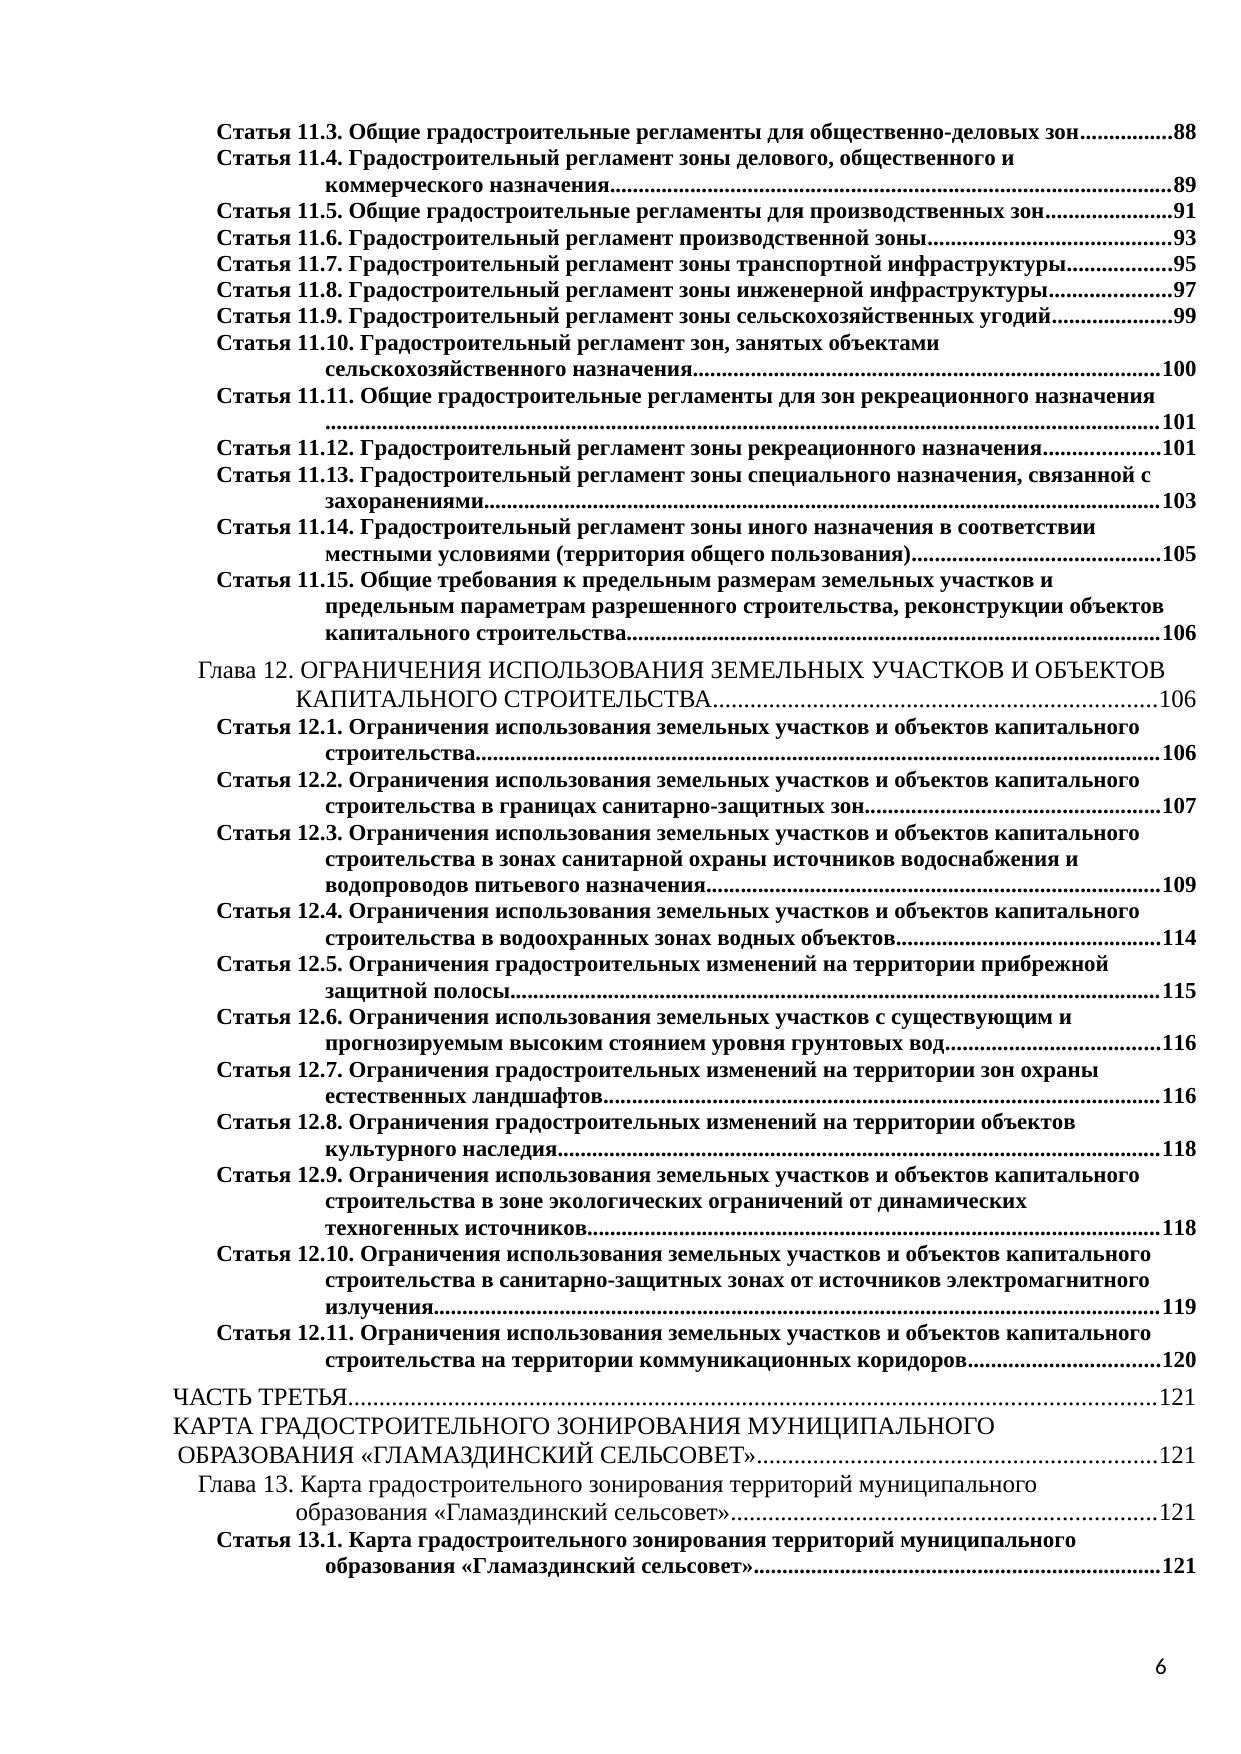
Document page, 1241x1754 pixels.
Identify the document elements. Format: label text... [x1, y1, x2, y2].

text ЧАСТЬ ТРЕТЬЯ 121 [173, 1382, 1167, 1411]
text Статья 11.14. Градостроительный регламент зоны иного назначения в соответствии местными условиями (территория общего пользования) 105 [216, 513, 1167, 566]
text Статья 11.3. Общие градостроительные регламенты для общественно-деловых зон 88 [216, 118, 1167, 144]
text Статья 12.5. Ограничения градостроительных изменений на территории прибрежной защитной полосы 115 [216, 950, 1167, 1003]
text Статья 12.2. Ограничения использования земельных участков и объектов капитального строительства в границах санитарно-защитных зон 107 [216, 766, 1167, 818]
text Глава 13. Карта градостроительного зонирования территорий муниципального образования «Гламаздинский сельсовет» 121 [198, 1469, 1167, 1526]
text Глава 12. ОГРАНИЧЕНИЯ ИСПОЛЬЗОВАНИЯ ЗЕМЕЛЬНЫХ УЧАСТКОВ И ОБЪЕКТОВ КАПИТАЛЬНОГО СТРОИТЕЛЬСТВА 106 [198, 656, 1167, 713]
text Статья 11.12. Градостроительный регламент зоны рекреационного назначения 101 [216, 434, 1167, 461]
text Статья 11.10. Градостроительный регламент зон, занятых объектами сельскохозяйственного назначения 100 [216, 329, 1167, 382]
text Статья 12.10. Ограничения использования земельных участков и объектов капитального строительства в санитарно-защитных зонах от источников электромагнитного излучения 119 [216, 1240, 1167, 1319]
text КАРТА ГРАДОСТРОИТЕЛЬНОГО ЗОНИРОВАНИЯ МУНИЦИПАЛЬНОГО ОБРАЗОВАНИЯ «ГЛАМАЗДИНСКИЙ СЕЛЬСОВЕТ» 121 [173, 1411, 1167, 1469]
text Статья 12.4. Ограничения использования земельных участков и объектов капитального строительства в водоохранных зонах водных объектов 114 [216, 898, 1167, 950]
text Статья 11.15. Общие требования к предельным размерам земельных участков и предельным параметрам разрешенного строительства, реконструкции объектов капитального строительства 106 [216, 566, 1167, 645]
text Статья 11.4. Градостроительный регламент зоны делового, общественного и коммерческого назначения 89 [216, 144, 1167, 197]
text Статья 11.7. Градостроительный регламент зоны транспортной инфраструктуры 95 [216, 250, 1167, 276]
text Статья 11.5. Общие градостроительные регламенты для производственных зон 91 [216, 197, 1167, 223]
text Статья 11.8. Градостроительный регламент зоны инженерной инфраструктуры 97 [216, 276, 1167, 303]
text Статья 11.13. Градостроительный регламент зоны специального назначения, связанной с захоранениями 103 [216, 461, 1167, 513]
text Статья 11.9. Градостроительный регламент зоны сельскохозяйственных угодий 99 [216, 303, 1167, 329]
text Статья 12.6. Ограничения использования земельных участков с существующим и прогнозируемым высоким стоянием уровня грунтовых вод 116 [216, 1003, 1167, 1056]
text Статья 12.1. Ограничения использования земельных участков и объектов капитального строительства 106 [216, 713, 1167, 766]
text Статья 12.7. Ограничения градостроительных изменений на территории зон охраны естественных ландшафтов 116 [216, 1056, 1167, 1108]
text Статья 12.8. Ограничения градостроительных изменений на территории объектов культурного наследия 118 [216, 1108, 1167, 1161]
text Статья 11.6. Градостроительный регламент производственной зоны 93 [216, 223, 1167, 250]
text Статья 12.11. Ограничения использования земельных участков и объектов капитального строительства на территории коммуникационных коридоров 120 [216, 1319, 1167, 1372]
text Статья 11.11. Общие градостроительные регламенты для зон рекреационного назначения 101 [216, 382, 1167, 434]
text Статья 12.3. Ограничения использования земельных участков и объектов капитального строительства в зонах санитарной охраны источников водоснабжения и водопроводов питьевого назначения 109 [216, 818, 1167, 898]
text Статья 12.9. Ограничения использования земельных участков и объектов капитального строительства в зоне экологических ограничений от динамических техногенных источников 118 [216, 1161, 1167, 1240]
text Статья 13.1. Карта градостроительного зонирования территорий муниципального образования «Гламаздинский сельсовет» 121 [216, 1526, 1167, 1579]
